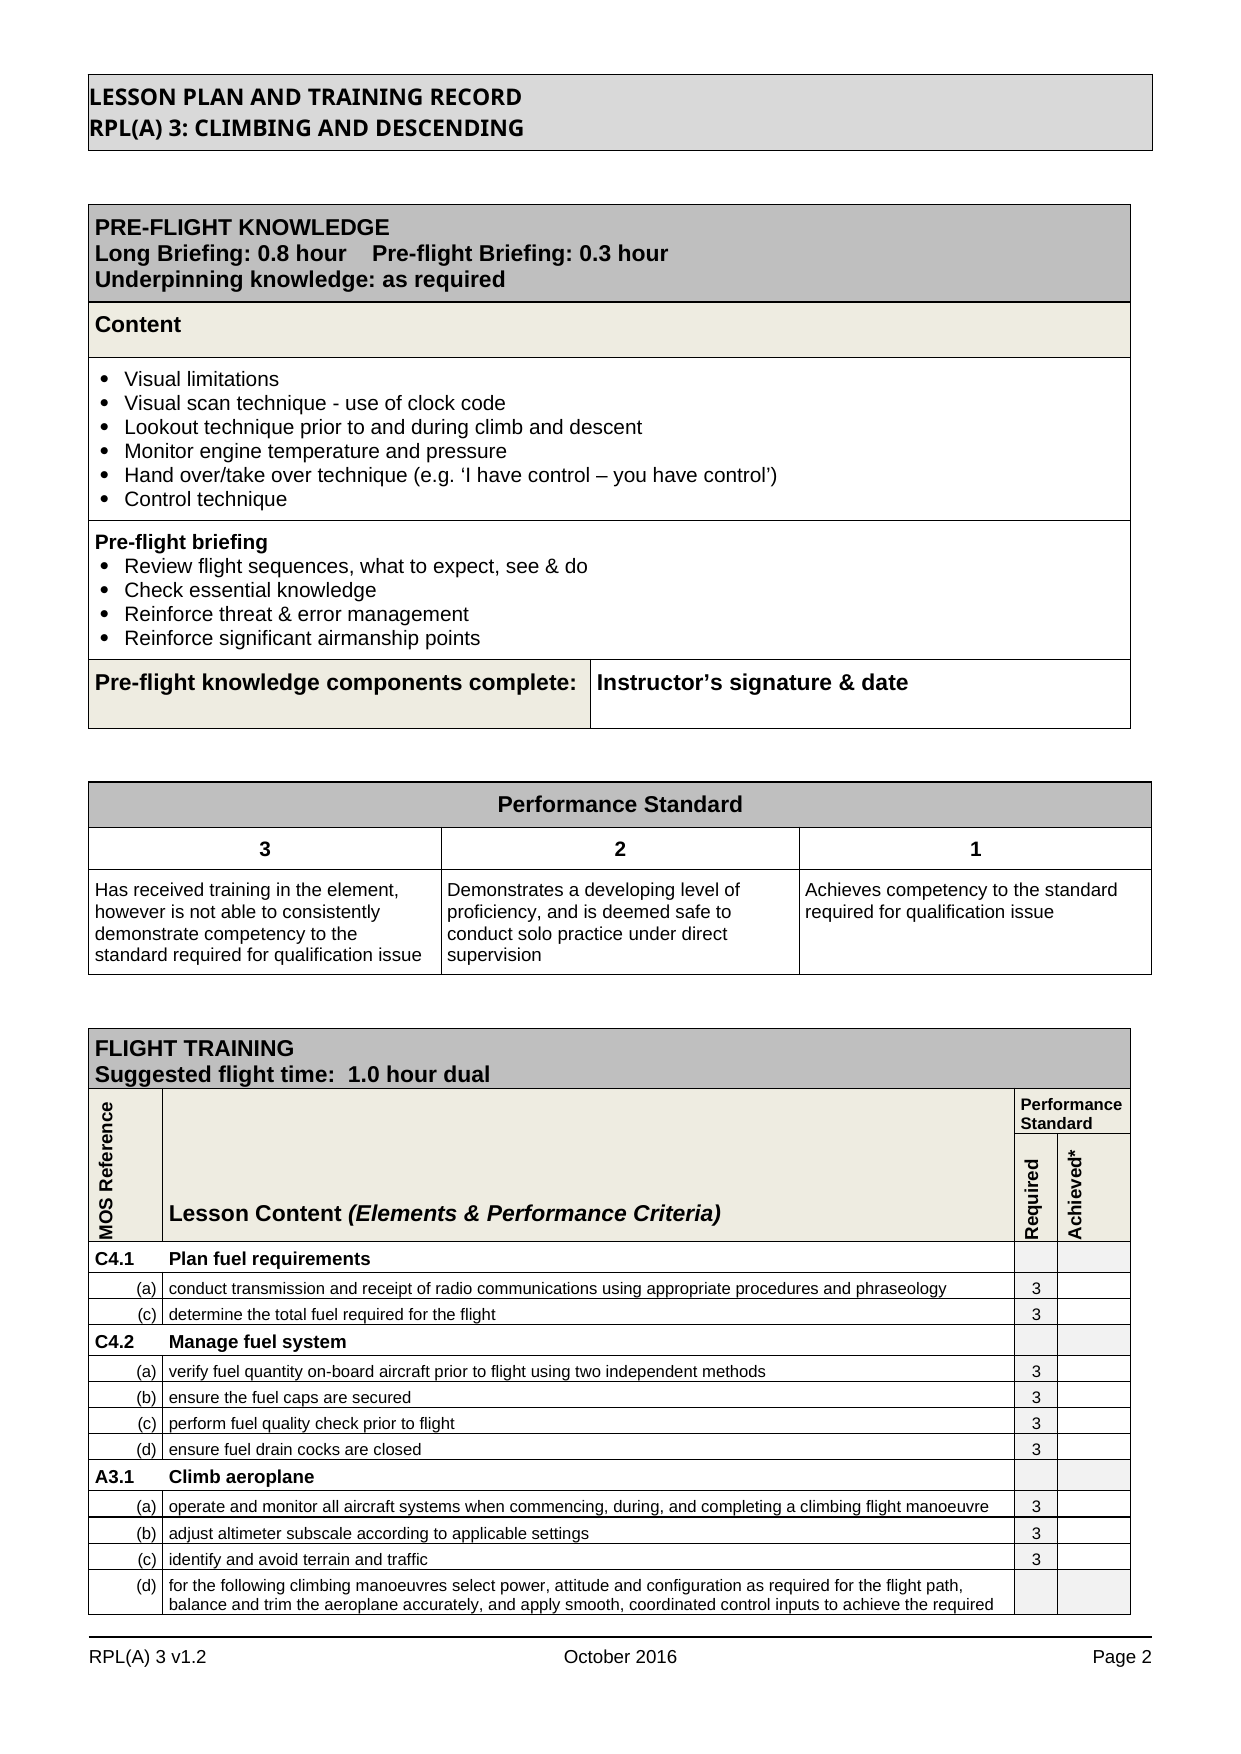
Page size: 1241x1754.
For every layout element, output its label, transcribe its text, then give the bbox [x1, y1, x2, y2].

table_cell Pre-flight briefing Review flight sequences, what to expect, see & do Check essential knowledge Reinforce threat & error management Reinforce significant airmanship points [89, 521, 1130, 659]
table_cell verify fuel quantity on-board aircraft prior to flight using two independent methods [163, 1356, 1014, 1381]
table_cell [1058, 1570, 1130, 1614]
table_cell 1 [800, 828, 1151, 869]
table_cell [1015, 1460, 1057, 1490]
table_cell [89, 1491, 162, 1516]
table_cell C4.1 [89, 1242, 162, 1272]
table_cell [89, 1273, 162, 1298]
table_cell Pre-flight knowledge components complete: [89, 660, 590, 728]
table_cell Climb aeroplane [163, 1460, 1014, 1490]
table_cell [1058, 1242, 1130, 1272]
table_cell Manage fuel system [163, 1325, 1014, 1355]
table_cell Lesson Content (Elements & Performance Criteria) [163, 1089, 1014, 1241]
table_cell [1058, 1382, 1130, 1407]
table_cell operate and monitor all aircraft systems when commencing, during, and completing a climbing flight manoeuvre [163, 1491, 1014, 1516]
table_cell Has received training in the element, however is not able to consistently demonstrate competency to the standard required for qualification issue [89, 870, 441, 974]
table_cell 3 [1015, 1544, 1057, 1569]
table_cell conduct transmission and receipt of radio communications using appropriate procedures and phraseology [163, 1273, 1014, 1298]
table_cell [1058, 1299, 1130, 1324]
table_cell ensure fuel drain cocks are closed [163, 1434, 1014, 1459]
table_cell Instructor’s signature & date [591, 660, 1130, 728]
table_cell [1058, 1491, 1130, 1516]
table_cell A3.1 [89, 1460, 162, 1490]
table_cell [1058, 1356, 1130, 1381]
table_header Performance Standard [89, 783, 1151, 827]
table_cell [1058, 1544, 1130, 1569]
table_cell Content [89, 303, 1130, 357]
table_cell [1058, 1273, 1130, 1298]
table_cell 3 [89, 828, 441, 869]
table_cell [89, 1408, 162, 1433]
table_cell [1058, 1460, 1130, 1490]
table_cell ensure the fuel caps are secured [163, 1382, 1014, 1407]
table_cell Plan fuel requirements [163, 1242, 1014, 1272]
table_cell [89, 1382, 162, 1407]
table_cell perform fuel quality check prior to flight [163, 1408, 1014, 1433]
table_cell Achieves competency to the standard required for qualification issue [800, 870, 1151, 974]
table_cell 3 [1015, 1518, 1057, 1543]
table_cell [89, 1434, 162, 1459]
table_cell Required [1015, 1134, 1057, 1241]
table_cell MOS Reference [89, 1089, 162, 1241]
table_cell [89, 1518, 162, 1543]
table_cell Achieved* [1058, 1134, 1130, 1241]
table_cell [1058, 1434, 1130, 1459]
table_cell [89, 1544, 162, 1569]
table_cell Performance Standard [1015, 1089, 1130, 1133]
table_cell [1015, 1570, 1057, 1614]
table_cell determine the total fuel required for the flight [163, 1299, 1014, 1324]
table_cell 3 [1015, 1434, 1057, 1459]
table_cell 2 [442, 828, 799, 869]
table_cell 3 [1015, 1491, 1057, 1516]
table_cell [163, 1570, 1014, 1614]
table_cell Demonstrates a developing level of proficiency, and is deemed safe to conduct solo practice under direct supervision [442, 870, 799, 974]
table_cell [89, 358, 1130, 520]
table_cell [89, 1299, 162, 1324]
table_cell 3 [1015, 1408, 1057, 1433]
table_header PRE-FLIGHT KNOWLEDGE Long Briefing: 0.8 hour Pre-flight Briefing: 0.3 hour Underpinning knowledge: as required [89, 205, 1130, 301]
table_cell [1058, 1408, 1130, 1433]
table_cell [1015, 1325, 1057, 1355]
table_cell identify and avoid terrain and traffic [163, 1544, 1014, 1569]
table_cell [89, 1570, 162, 1614]
table_cell C4.2 [89, 1325, 162, 1355]
table_cell 3 [1015, 1273, 1057, 1298]
table_cell 3 [1015, 1299, 1057, 1324]
table_cell 3 [1015, 1356, 1057, 1381]
table_cell [1058, 1518, 1130, 1543]
table_cell [89, 1356, 162, 1381]
table_cell adjust altimeter subscale according to applicable settings [163, 1518, 1014, 1543]
table_cell [1015, 1242, 1057, 1272]
table_header FLIGHT TRAINING Suggested flight time: 1.0 hour dual [89, 1029, 1130, 1088]
table_cell 3 [1015, 1382, 1057, 1407]
table_cell [1058, 1325, 1130, 1355]
